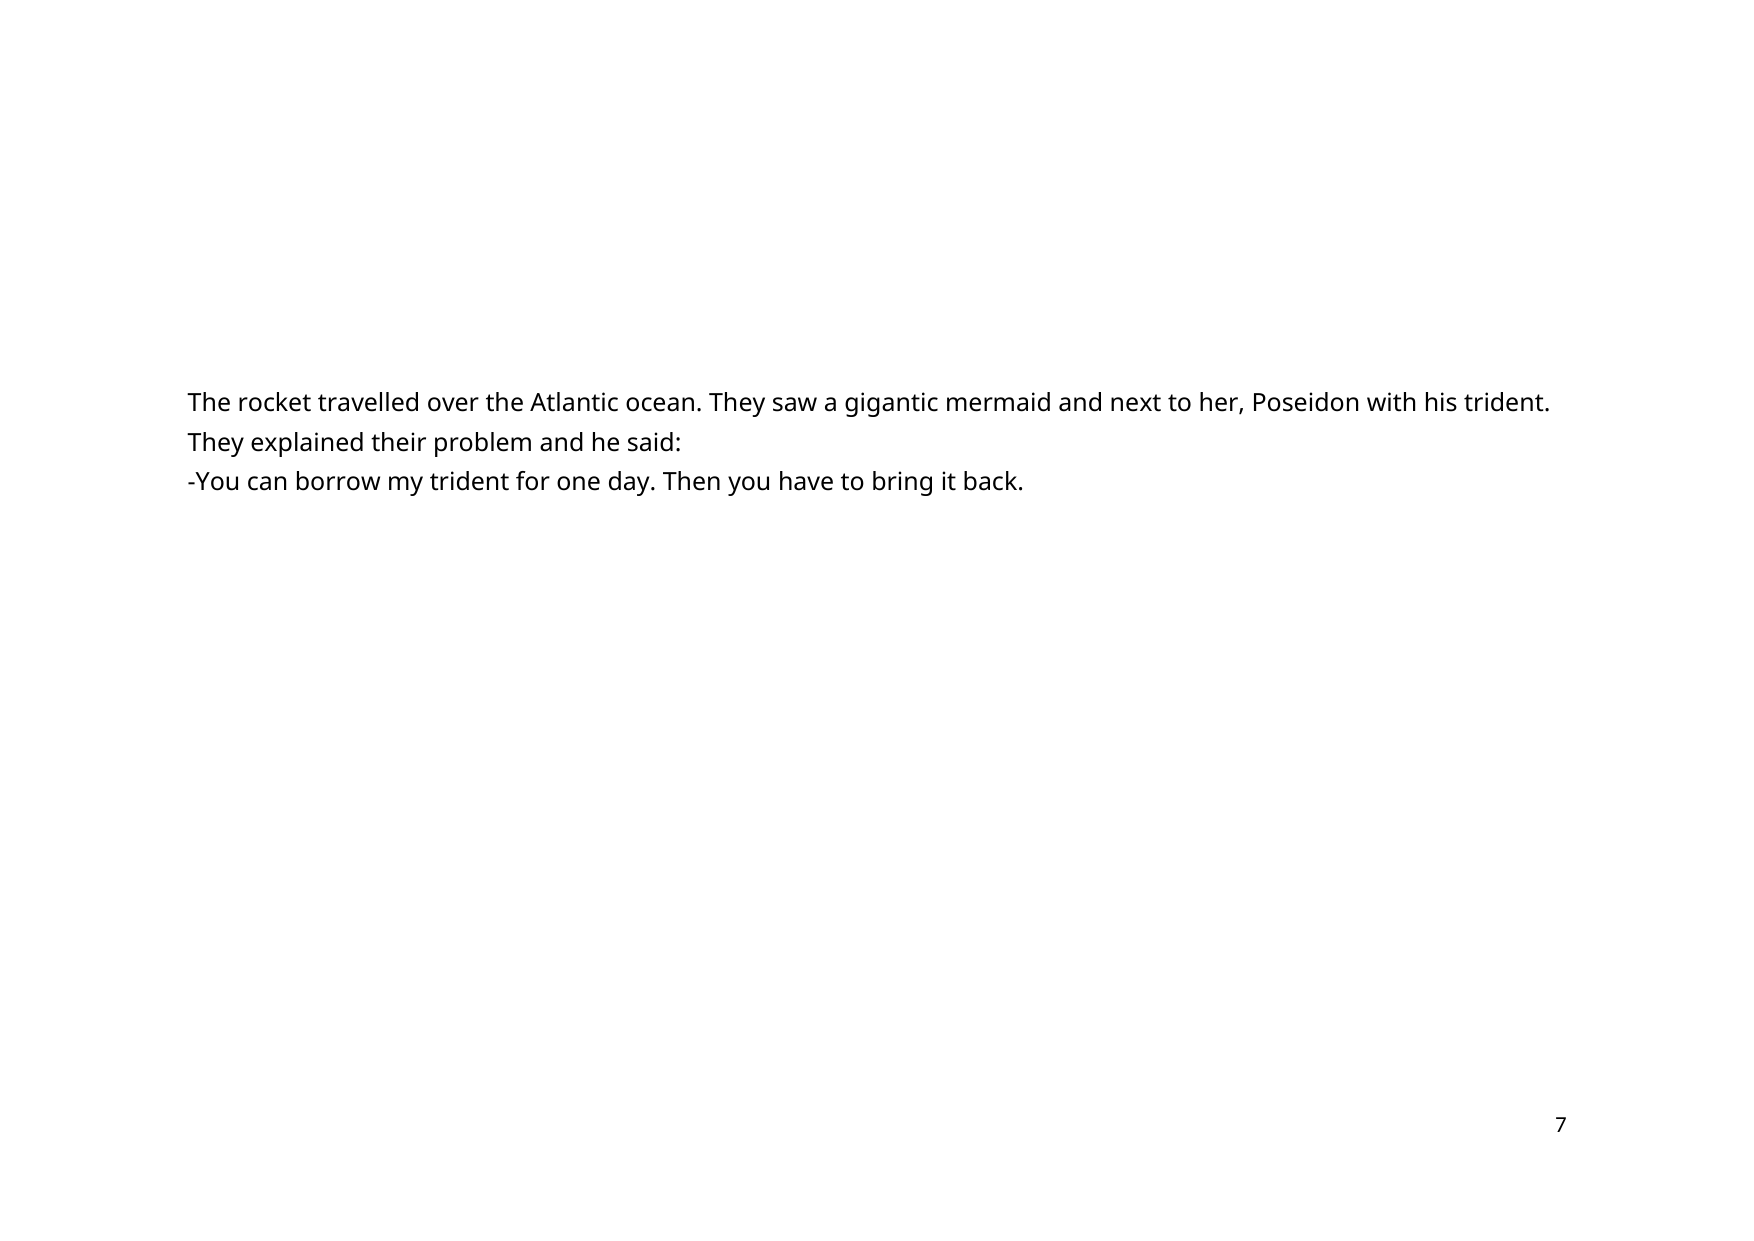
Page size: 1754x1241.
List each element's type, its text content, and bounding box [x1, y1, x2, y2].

text The rocket travelled over the Atlantic ocean. They saw a gigantic mermaid and next to her, Poseidon with his trident. They explained their problem and he said: [187, 385, 1566, 458]
text -You can borrow my trident for one day. Then you have to bring it back. [187, 463, 1566, 497]
